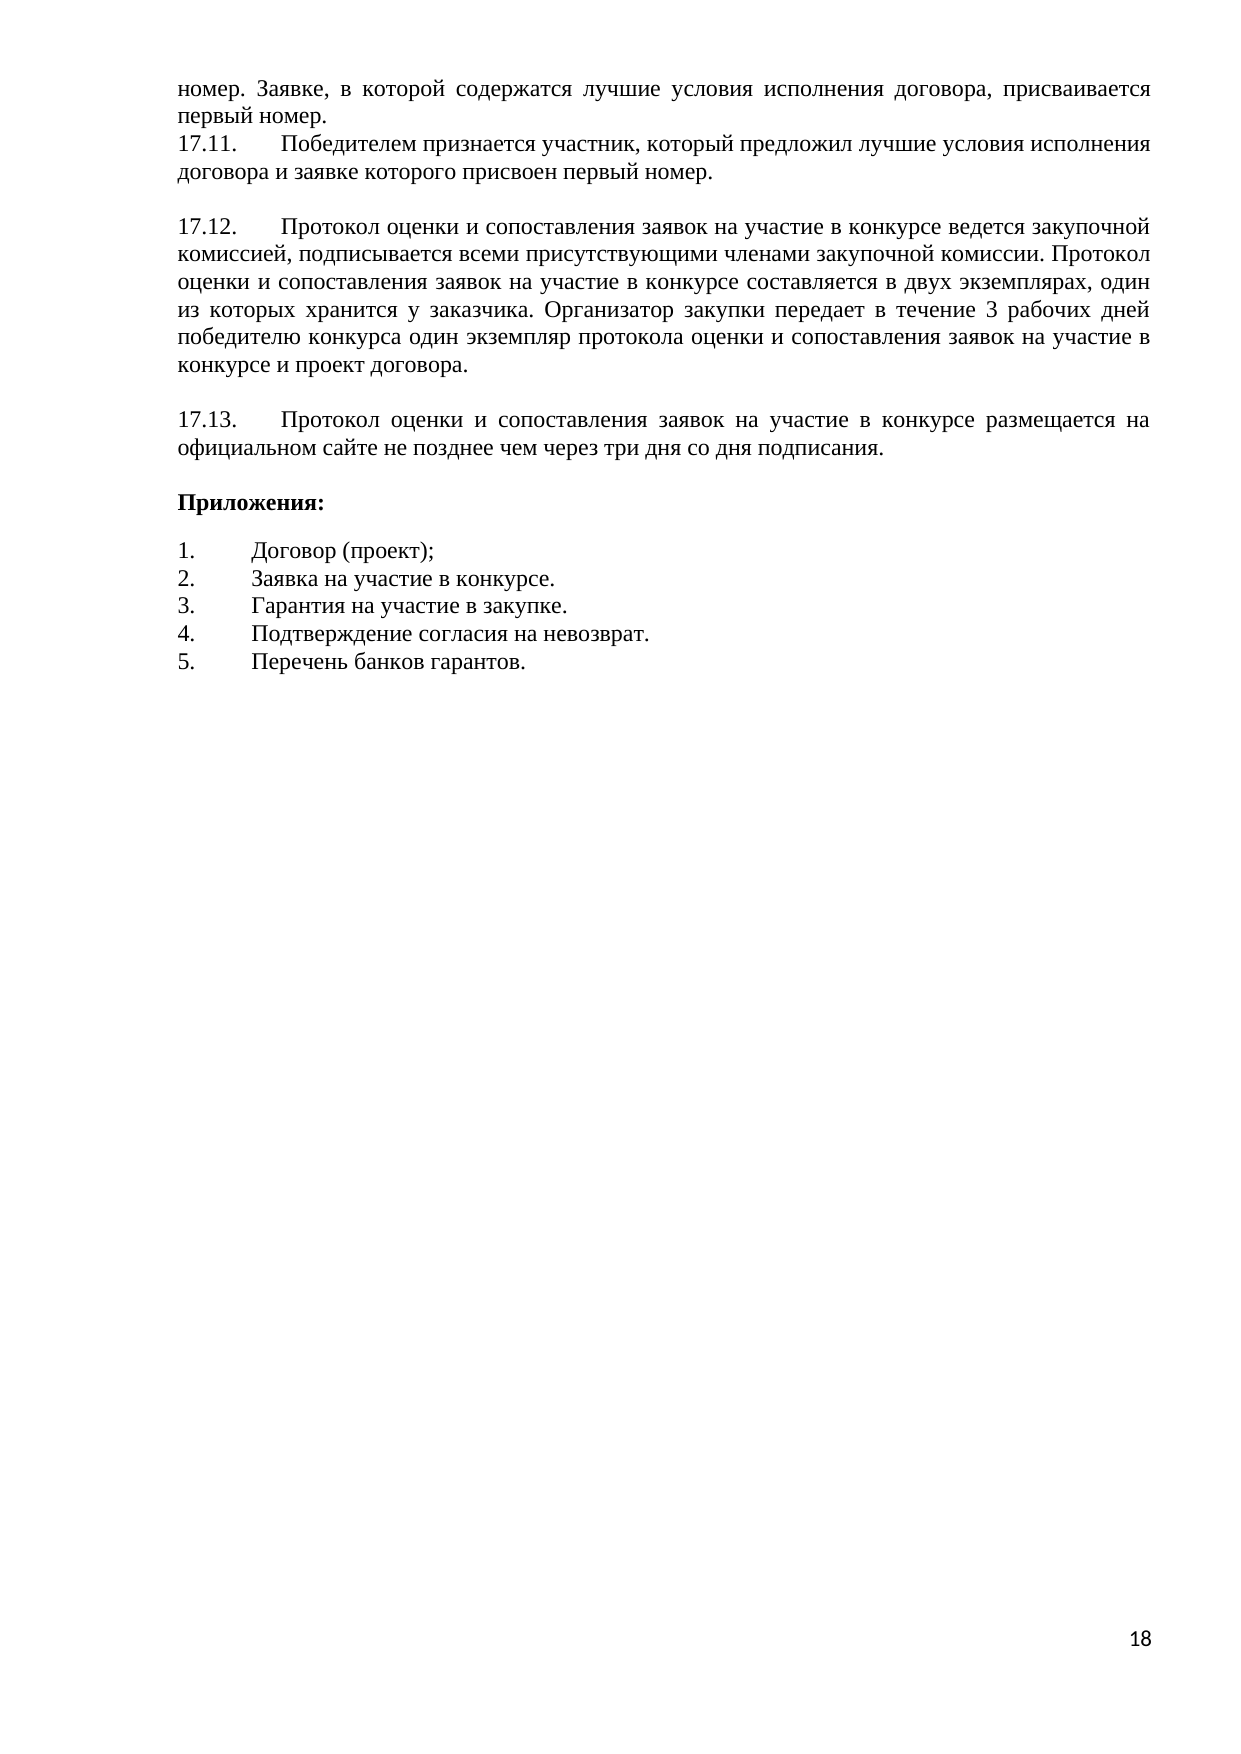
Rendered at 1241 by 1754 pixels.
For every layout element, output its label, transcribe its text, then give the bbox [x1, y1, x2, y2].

list Подтверждение согласия на невозврат. [177, 619, 1152, 647]
list Протокол оценки и сопоставления заявок на участие в конкурсе ведется закупочной комиссией, подписывается всеми присутствующими членами закупочной комиссии. Протокол оценки и сопоставления заявок на участие в конкурсе составляется в двух экземплярах, один из которых хранится у заказчика. Организатор закупки передает в течение 3 рабочих дней победителю конкурса один экземпляр протокола оценки и сопоставления заявок на участие в конкурсе и проект договора. [177, 212, 1152, 377]
list Договор (проект); [177, 536, 1152, 564]
list Заявка на участие в конкурсе. [177, 564, 1152, 592]
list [177, 74, 1152, 129]
text Приложения: [177, 488, 1152, 516]
list Перечень банков гарантов. [177, 647, 1152, 674]
list Победителем признается участник, который предложил лучшие условия исполнения договора и заявке которого присвоен первый номер. [177, 129, 1152, 184]
list Гарантия на участие в закупке. [177, 592, 1152, 619]
list Протокол оценки и сопоставления заявок на участие в конкурсе размещается на официальном сайте не позднее чем через три дня со дня подписания. [177, 405, 1152, 460]
